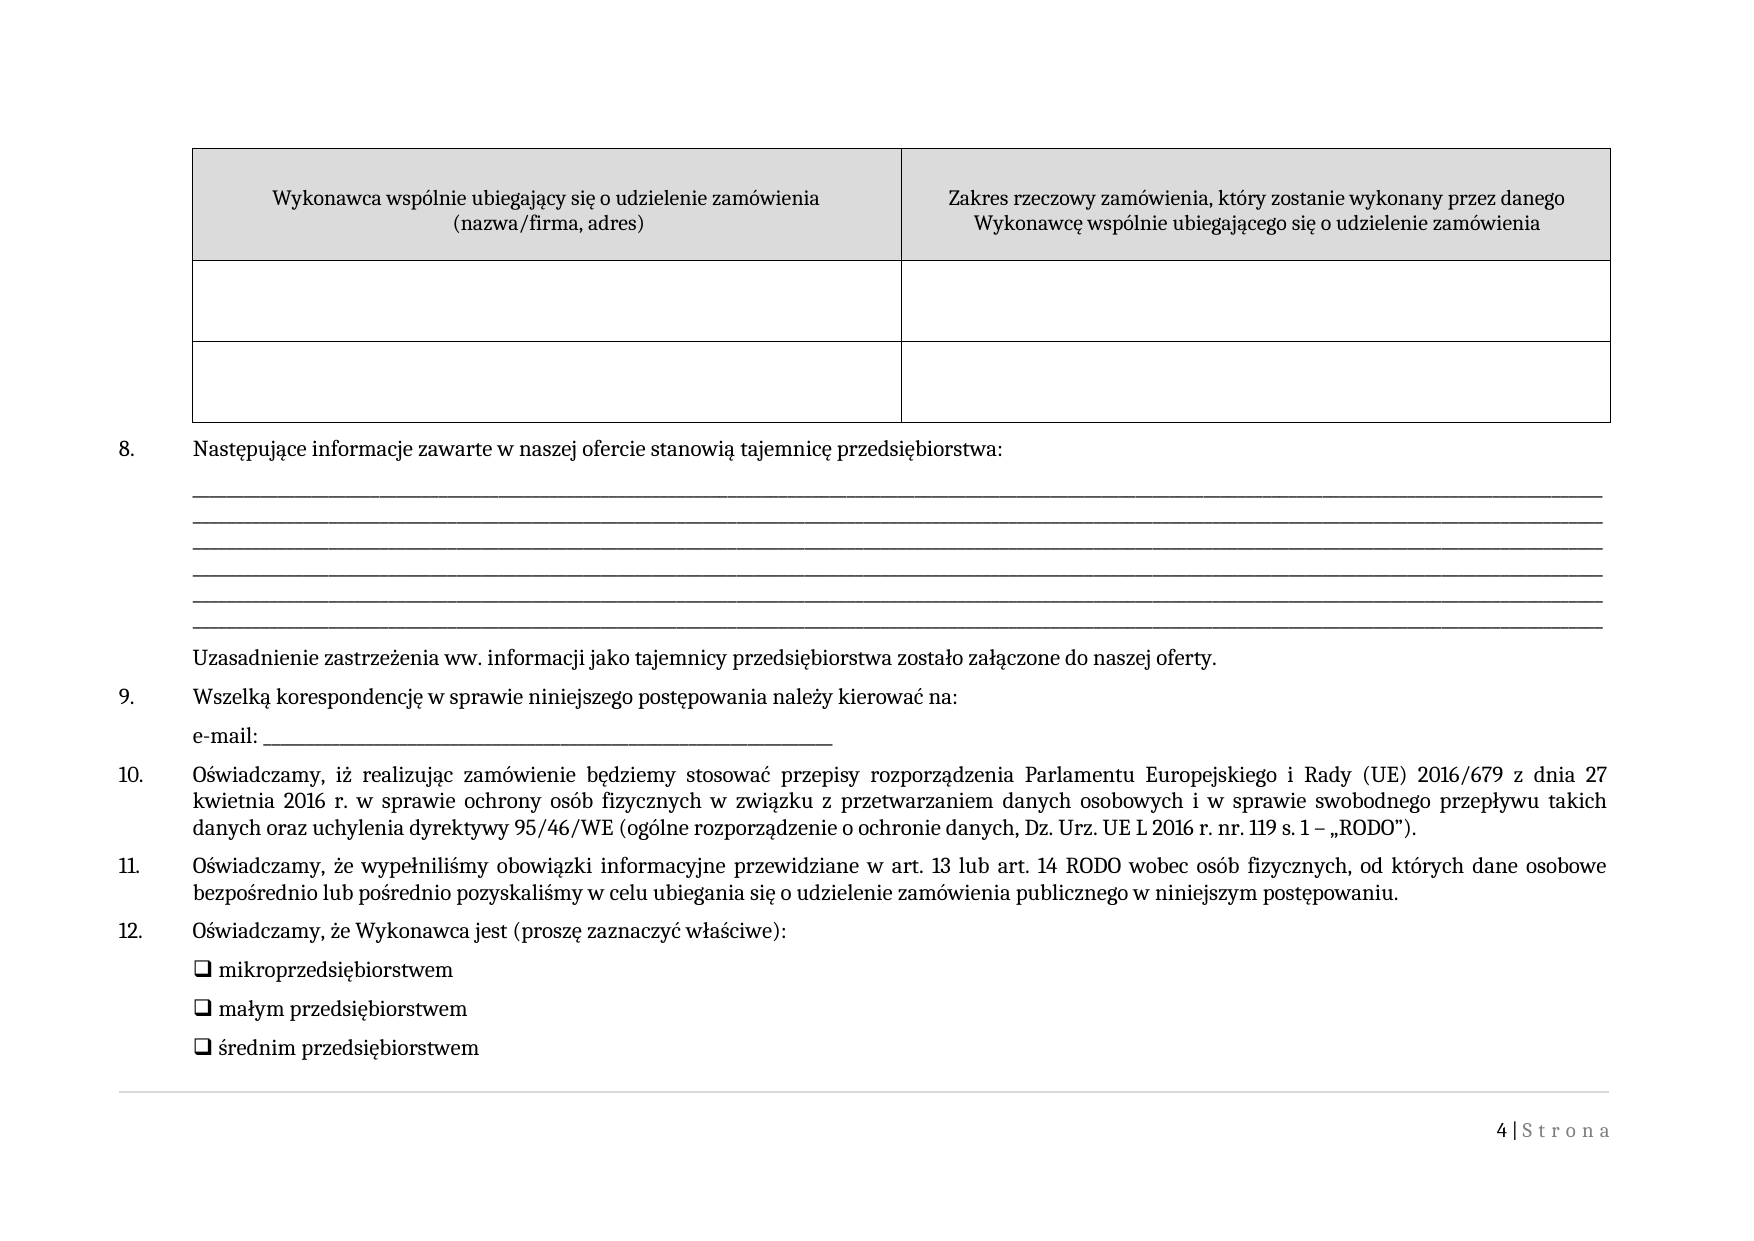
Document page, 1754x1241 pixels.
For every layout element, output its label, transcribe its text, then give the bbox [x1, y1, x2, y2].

table_header Wykonawca wspólnie ubiegający się o udzielenie zamówienia (nazwa/firma, adres) [193, 149, 901, 260]
text Uzasadnienie zastrzeżenia ww. informacji jako tajemnicy przedsiębiorstwa zostało załączone do naszej oferty. [192, 645, 1609, 671]
table_cell [902, 261, 1610, 341]
text 12. Oświadczamy, że Wykonawca jest (proszę zaznaczyć właściwe): [119, 918, 1609, 945]
text 11. Oświadczamy, że wypełniliśmy obowiązki informacyjne przewidziane w art. 13 lub art. 14 RODO wobec osób fizycznych, od których dane osobowe bezpośrednio lub pośrednio pozyskaliśmy w celu ubiegania się o udzielenie zamówienia publicznego w niniejszym postępowaniu. [119, 853, 1609, 906]
text małym przedsiębiorstwem [193, 996, 1609, 1022]
text średnim przedsiębiorstwem [193, 1035, 1609, 1061]
text mikroprzedsiębiorstwem [193, 957, 1609, 983]
table_cell [193, 261, 901, 341]
text ____________________________________________________________________________________________________________________________________________________________________________________________________________________________________________________________________________________________________________________________________________________________________________________________________________________________________________________________________________________________________________________________________________________________________________________________________________________________________________________________________________________________________________________________________________________________________________________________________________________________________________________________________________________________________________________________________________________________________________________________________________________________________ [192, 474, 1609, 632]
text 8. Następujące informacje zawarte w naszej ofercie stanowią tajemnicę przedsiębiorstwa: [119, 436, 1609, 462]
text 10. Oświadczamy, iż realizując zamówienie będziemy stosować przepisy rozporządzenia Parlamentu Europejskiego i Rady (UE) 2016/679 z dnia 27 kwietnia 2016 r. w sprawie ochrony osób fizycznych w związku z przetwarzaniem danych osobowych i w sprawie swobodnego przepływu takich danych oraz uchylenia dyrektywy 95/46/WE (ogólne rozporządzenie o ochronie danych, Dz. Urz. UE L 2016 r. nr. 119 s. 1 – „RODO”). [119, 762, 1609, 841]
text 9. Wszelką korespondencję w sprawie niniejszego postępowania należy kierować na: [119, 684, 1609, 710]
text e-mail: ___________________________________________________________________ [193, 723, 1609, 749]
table_cell [193, 342, 901, 422]
table_header Zakres rzeczowy zamówienia, który zostanie wykonany przez danego Wykonawcę wspólnie ubiegającego się o udzielenie zamówienia [902, 149, 1610, 260]
table_cell [902, 342, 1610, 422]
